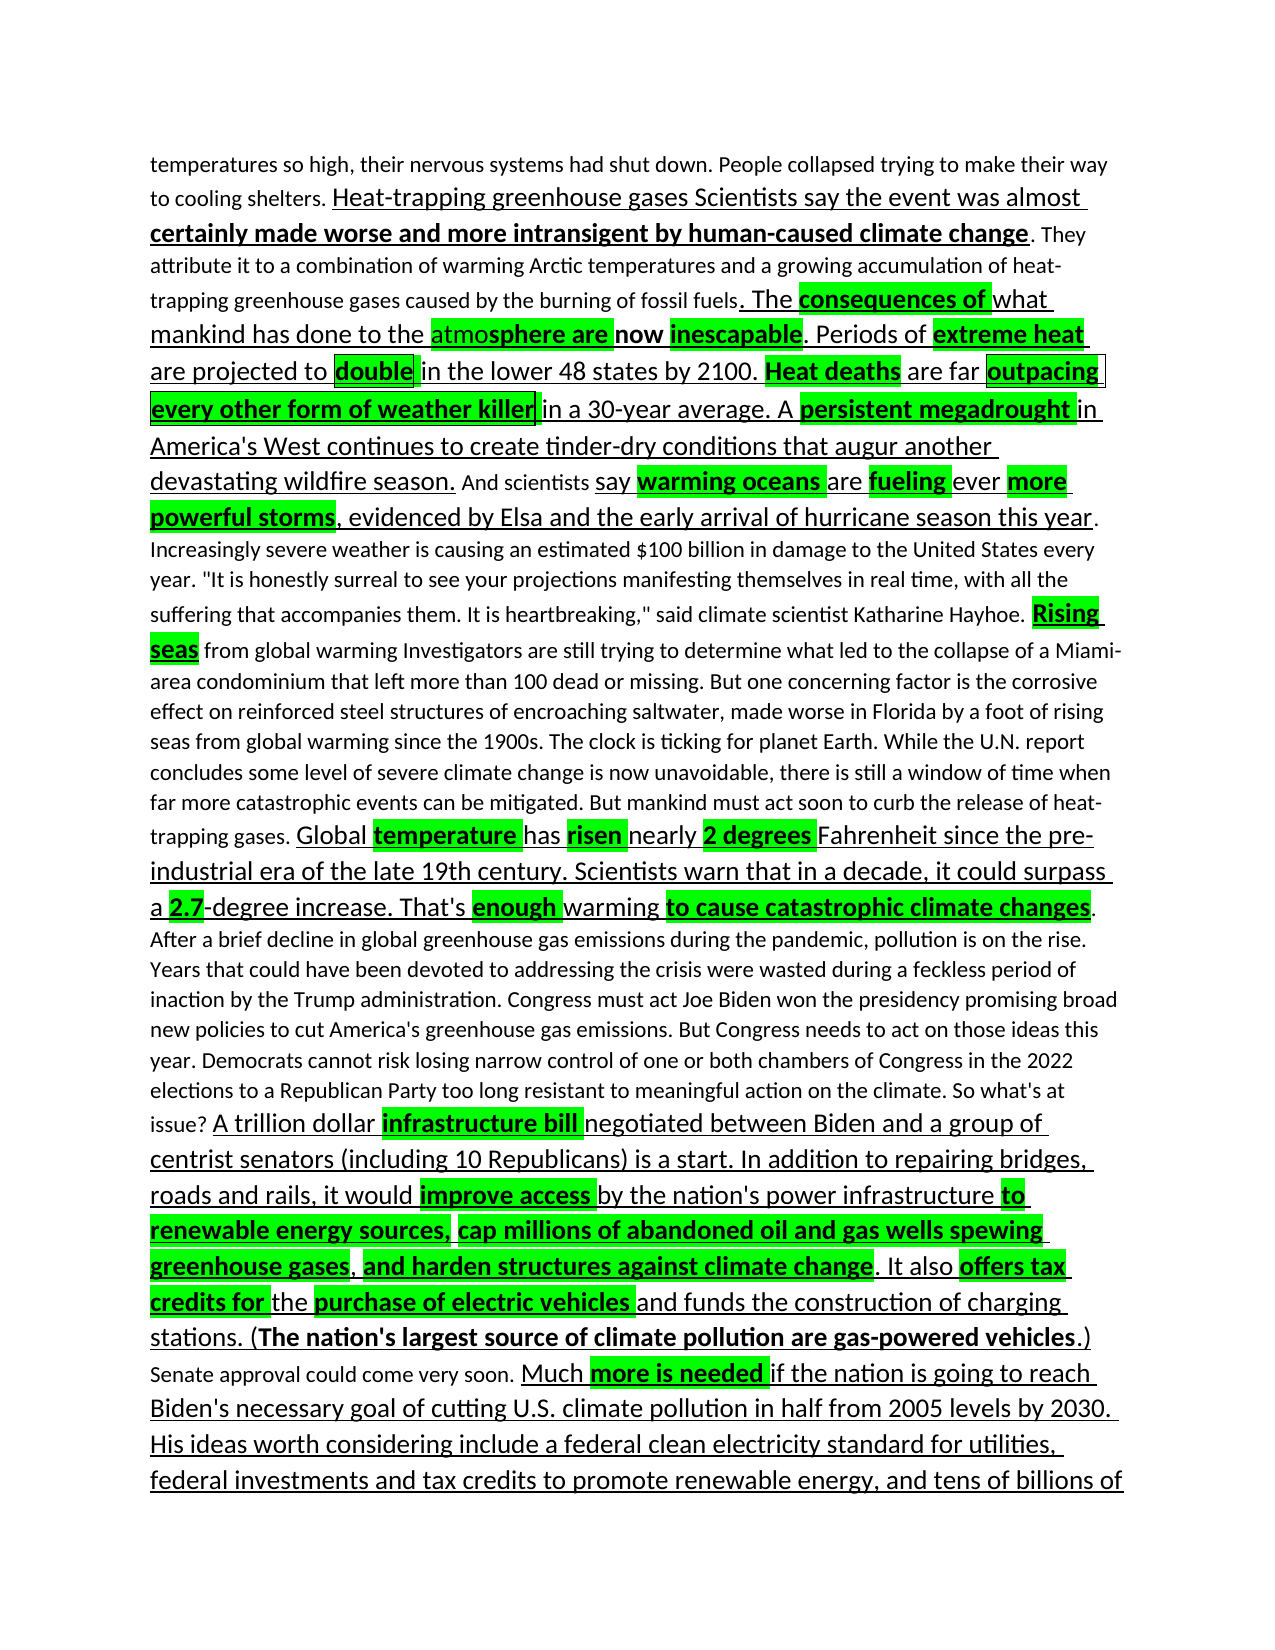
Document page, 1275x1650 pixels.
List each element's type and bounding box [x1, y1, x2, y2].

text [150, 150, 1125, 1496]
